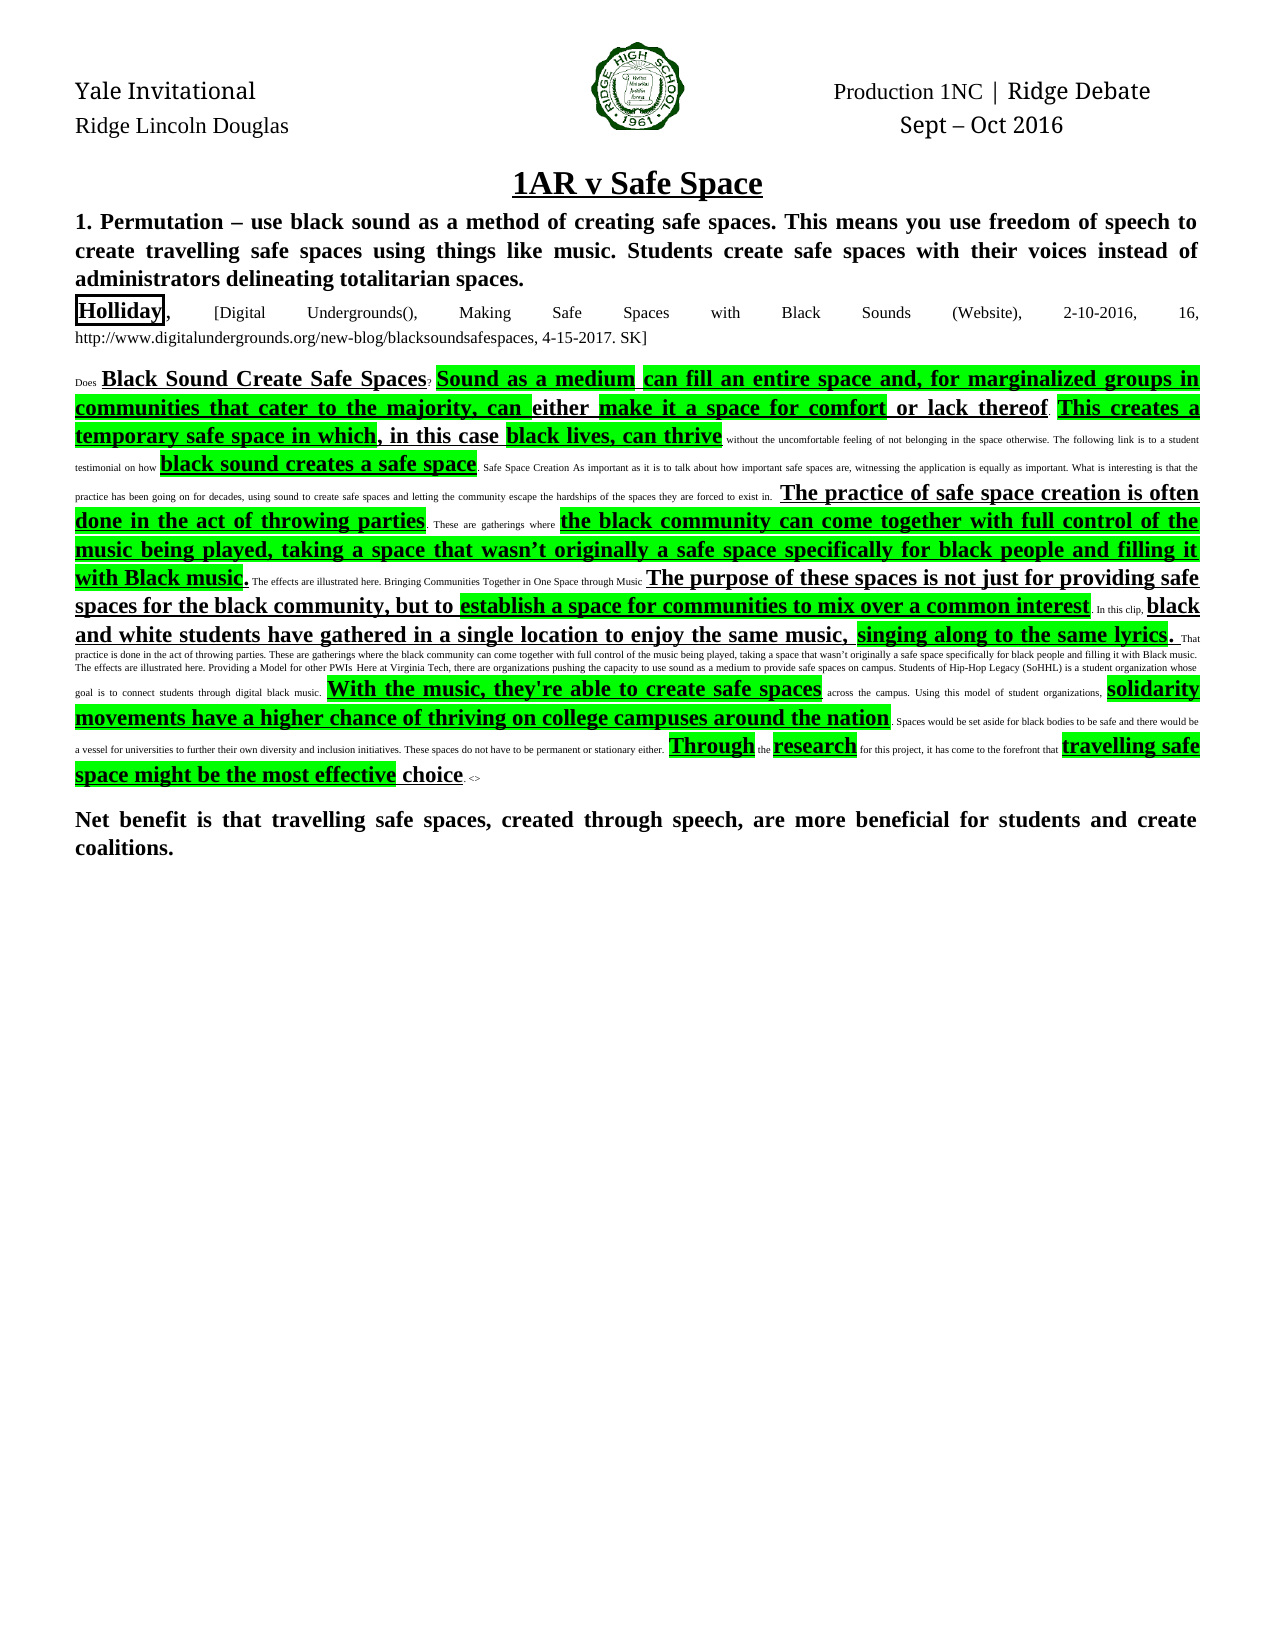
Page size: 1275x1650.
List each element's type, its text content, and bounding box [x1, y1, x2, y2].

subtitle 1. Permutation – use black sound as a method of creating safe spaces. This means you use freedom of speech to create travelling safe spaces using things like music. Students create safe spaces with their voices instead of administrators delineating totalitarian spaces. [75, 208, 1200, 292]
picture [577, 42, 697, 130]
text Holliday, [Digital Undergrounds(), Making Safe Spaces with Black Sounds (Website), 2-10-2016, 16, http://www.digitalundergrounds.org/new-blog/blacksoundsafespaces, 4-15-2017. SK] [75, 294, 1200, 347]
subtitle 1AR v Safe Space [75, 163, 1200, 201]
subtitle Net benefit is that travelling safe spaces, created through speech, are more beneficial for students and create coalitions. [75, 806, 1200, 861]
text Does Black Sound Create Safe Spaces? Sound as a medium can fill an entire space and, for marginalized groups in communities that cater to the majority, can either make it a space for comfort or lack thereof. This creates a temporary safe space in which, in this case black lives, can thrive without the uncomfortable feeling of not belonging in the space otherwise. The following link is to a student testimonial on how black sound creates a safe space. Safe Space Creation​ As important as it is to talk about how important safe spaces are, witnessing the application is equally as important. What is interesting is that the practice has been going on for decades, using sound to create safe spaces and letting the community escape the hardships of the spaces they are forced to exist in. ​The practice of safe space creation is often done in the act of throwing parties. These are gatherings where the black community can come together with full control of the music being played, taking a space that wasn’t originally a safe space specifically for black people and filling it with Black music. The effects are illustrated here. Bringing Communities Together in One Space through Music​ ​The purpose of these spaces is not just for providing safe spaces for the black community, but to establish a space for communities to mix over a common interest. In this clip, black and white students have gathered in a single location to enjoy the same music, singing along to the same lyrics. ​That practice is done in the act of throwing parties. These are gatherings where the black community can come together with full control of the music being played, taking a space that wasn’t originally a safe space specifically for black people and filling it with Black music. The effects are illustrated here. Providing a Model for other PWIs ​Here at Virginia Tech, there are organizations pushing the capacity to use sound as a medium to provide safe spaces on campus. Students of Hip-Hop Legacy (SoHHL) is a student organization whose goal is to connect students through digital black music. With the music, they're able to create safe spaces across the campus. ​Using this model of student organizations, solidarity movements have a higher chance of thriving on college campuses around the nation. Spaces would be set aside for black bodies to be safe and there would be a vessel for universities to further their own diversity and inclusion initiatives. These spaces do not have to be permanent or stationary either. Through the research for this project, it has come to the forefront that travelling safe space might be the most effective choice. <> [75, 562, 1200, 787]
text Does Black Sound Create Safe Spaces? Sound as a medium can fill an entire space and, for marginalized groups in communities that cater to the majority, can either make it a space for comfort or lack thereof. This creates a temporary safe space in which, in this case black lives, can thrive without the uncomfortable feeling of not belonging in the space otherwise. The following link is to a student testimonial on how black sound creates a safe space. Safe Space Creation​ As important as it is to talk about how important safe spaces are, witnessing the application is equally as important. What is interesting is that the practice has been going on for decades, using sound to create safe spaces and letting the community escape the hardships of the spaces they are forced to exist in. ​The practice of safe space creation is often done in the act of throwing parties. These are gatherings where the black community can come together with full control of the music being played, taking a space that wasn’t originally a safe space specifically for black people and filling it with Black music. The effects are illustrated here. Bringing Communities Together in One Space through Music​ ​The purpose of these spaces is not just for providing safe spaces for the black community, but to establish a space for communities to mix over a common interest. In this clip, black and white students have gathered in a single location to enjoy the same music, singing along to the same lyrics. ​That practice is done in the act of throwing parties. These are gatherings where the black community can come together with full control of the music being played, taking a space that wasn’t originally a safe space specifically for black people and filling it with Black music. The effects are illustrated here. Providing a Model for other PWIs ​Here at Virginia Tech, there are organizations pushing the capacity to use sound as a medium to provide safe spaces on campus. Students of Hip-Hop Legacy (SoHHL) is a student organization whose goal is to connect students through digital black music. With the music, they're able to create safe spaces across the campus. ​Using this model of student organizations, solidarity movements have a higher chance of thriving on college campuses around the nation. Spaces would be set aside for black bodies to be safe and there would be a vessel for universities to further their own diversity and inclusion initiatives. These spaces do not have to be permanent or stationary either. Through the research for this project, it has come to the forefront that travelling safe space might be the most effective choice. <> [75, 365, 1200, 536]
